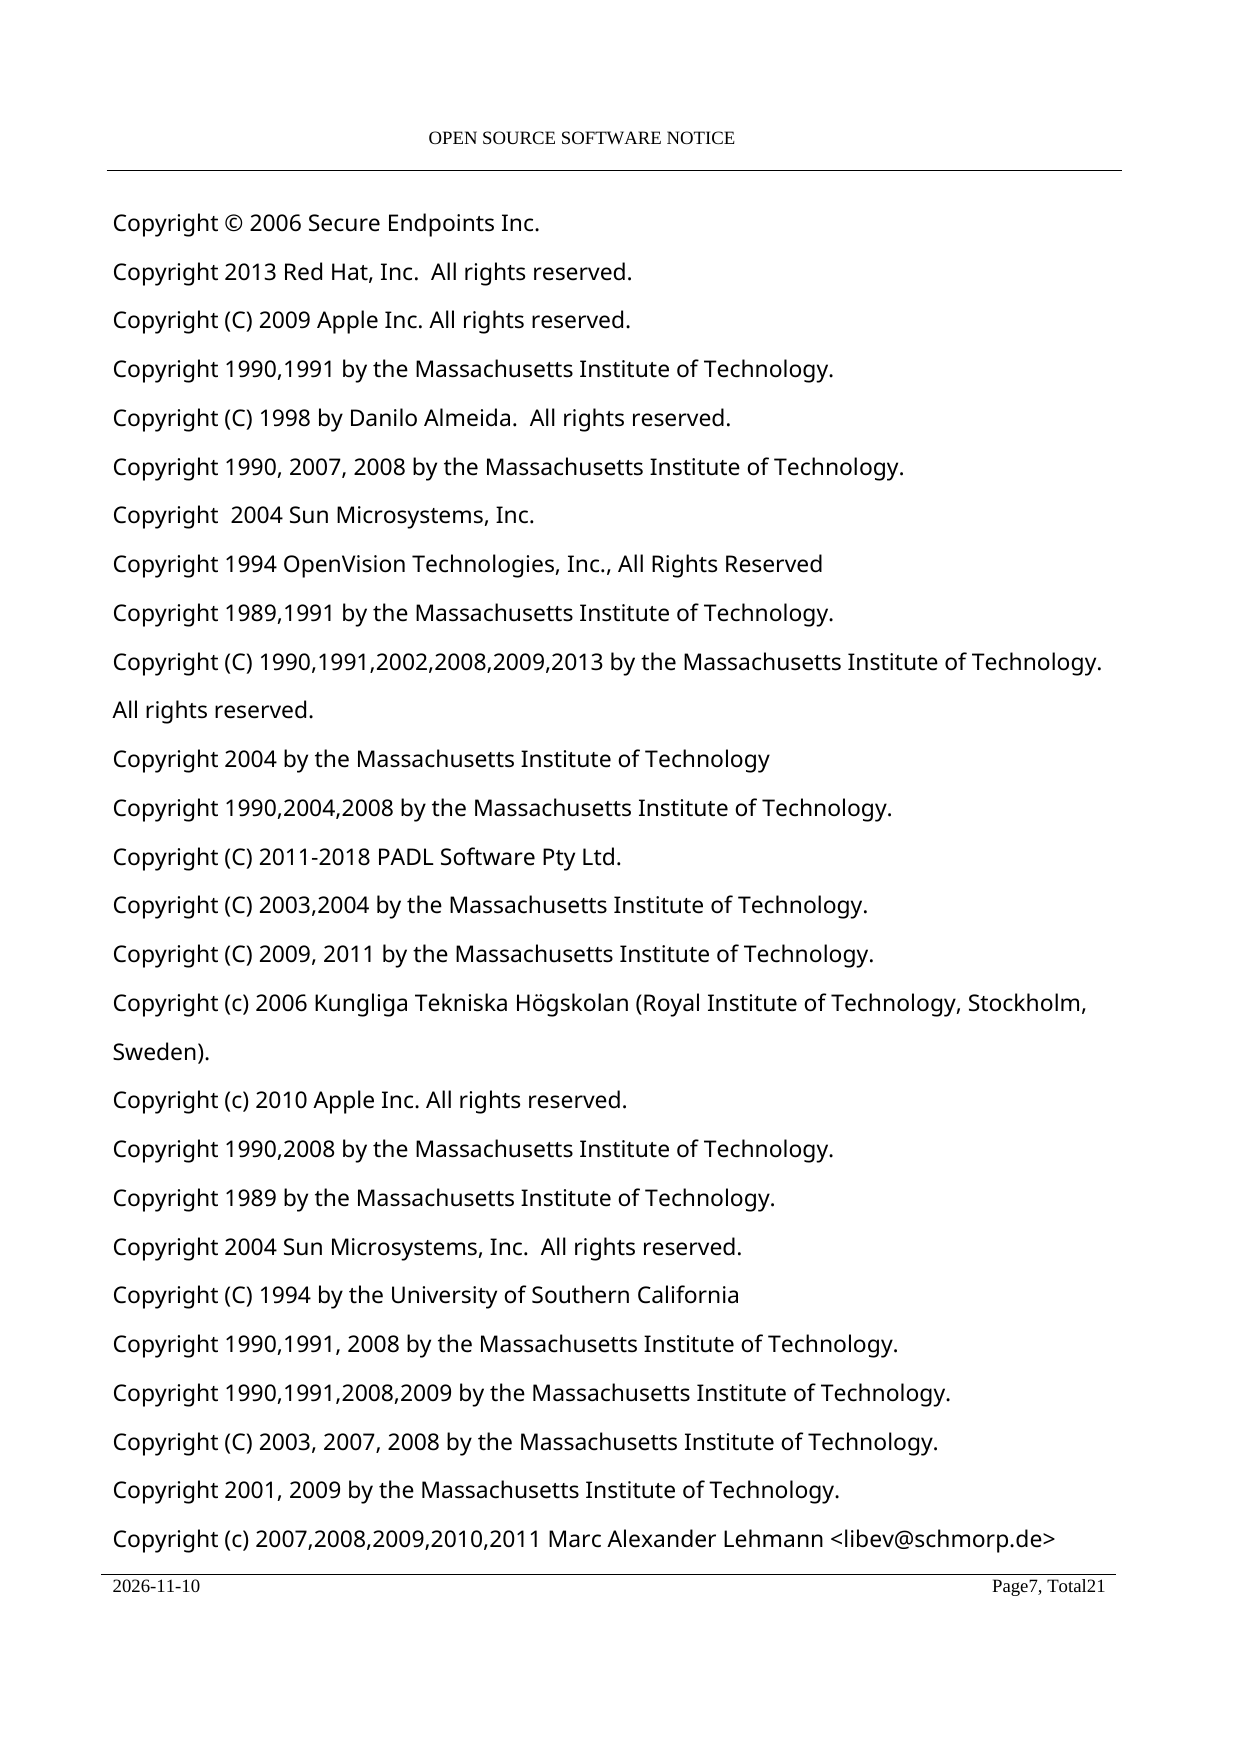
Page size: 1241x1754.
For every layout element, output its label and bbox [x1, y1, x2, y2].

text [112, 206, 1128, 1555]
